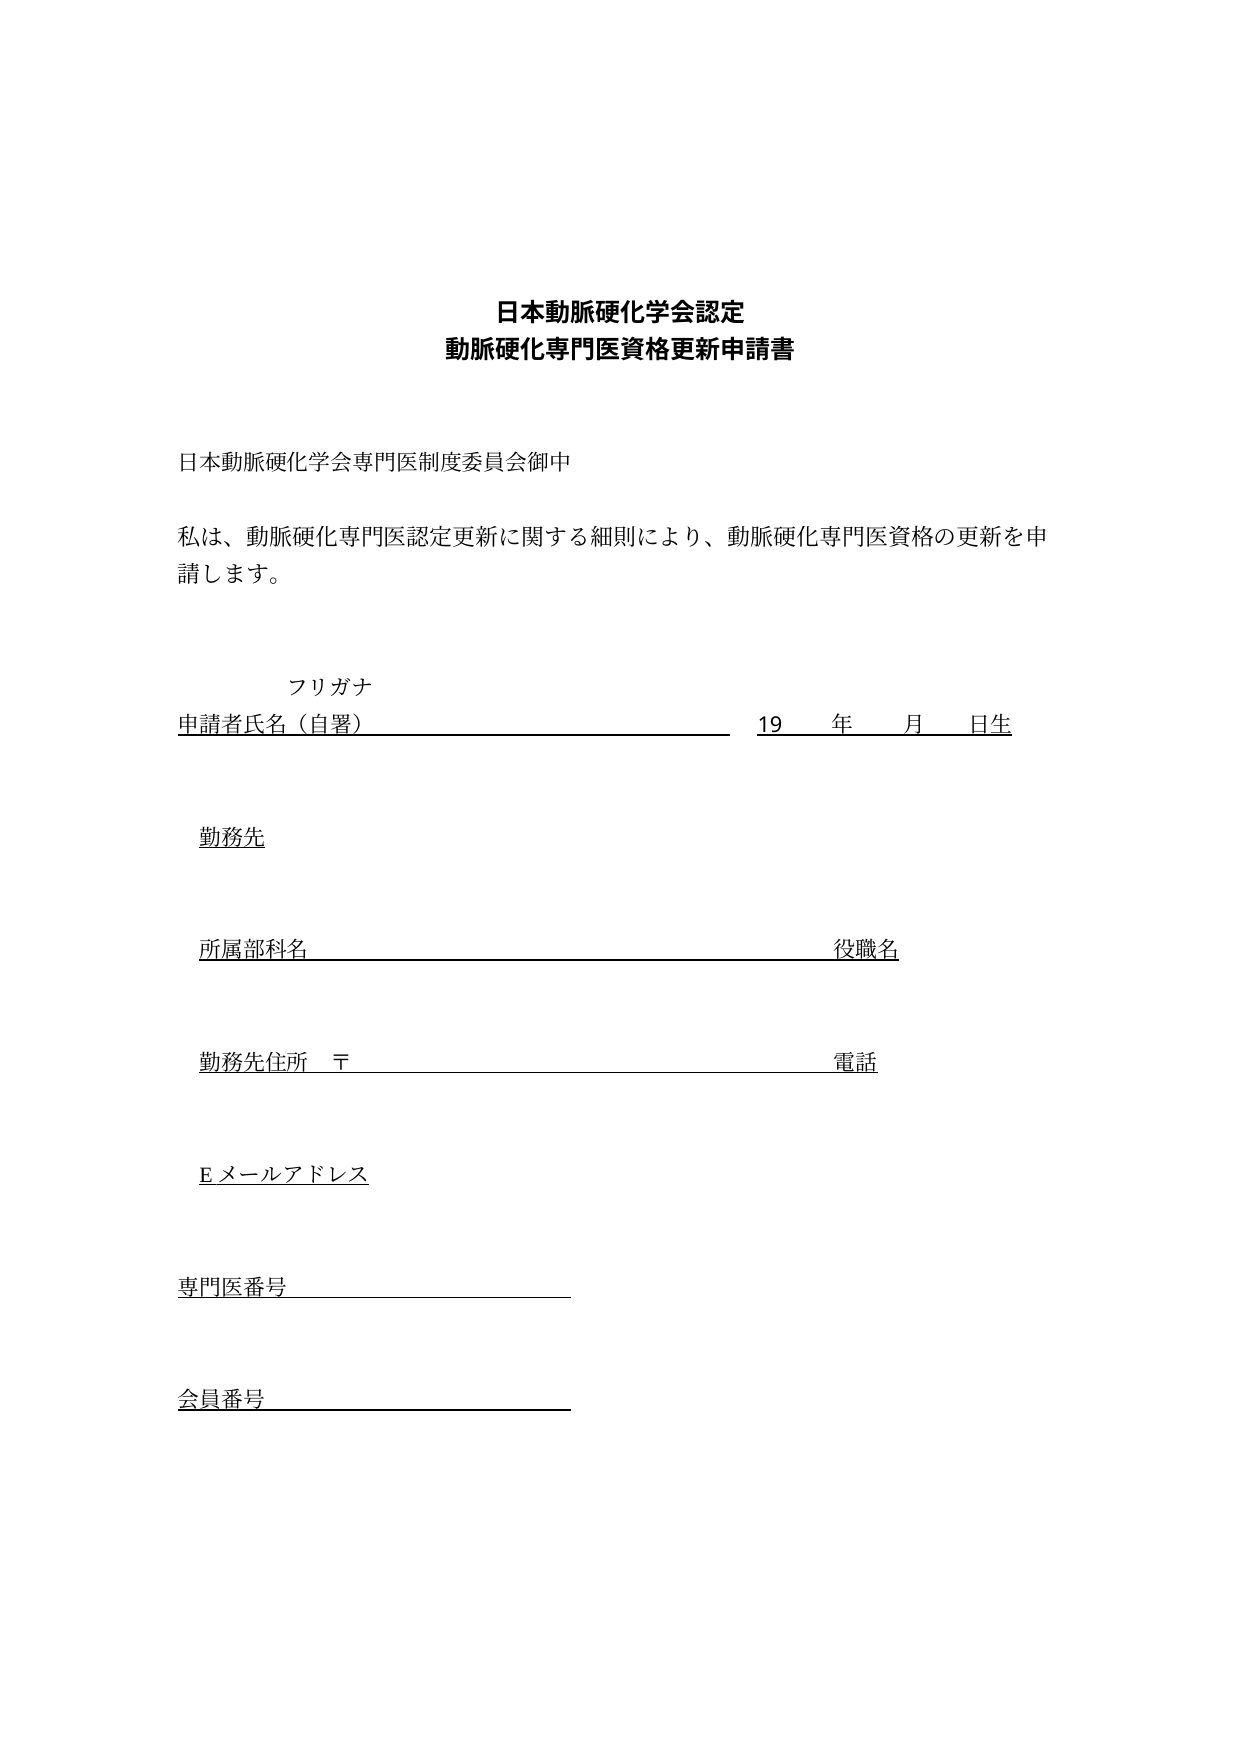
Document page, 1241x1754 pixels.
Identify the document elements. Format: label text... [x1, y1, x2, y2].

text フリガナ [177, 667, 1063, 704]
text Eメールアドレス [199, 1154, 1063, 1192]
text 勤務先住所 〒 電話 [177, 1042, 1063, 1079]
text 動脈硬化専門医資格更新申請書 [177, 329, 1063, 367]
text 私は、動脈硬化専門医認定更新に関する細則により、動脈硬化専門医資格の更新を申請します。 [177, 517, 1063, 592]
text 申請者氏名（自署） 19 年 月 日生 [177, 704, 1063, 742]
text 専門医番号 [177, 1267, 1063, 1304]
text 日本動脈硬化学会認定 [177, 292, 1063, 329]
text 日本動脈硬化学会専門医制度委員会御中 [177, 442, 1063, 479]
text 会員番号 [177, 1379, 1063, 1417]
text 所属部科名 役職名 [177, 929, 1063, 967]
text 勤務先 [177, 817, 1063, 854]
